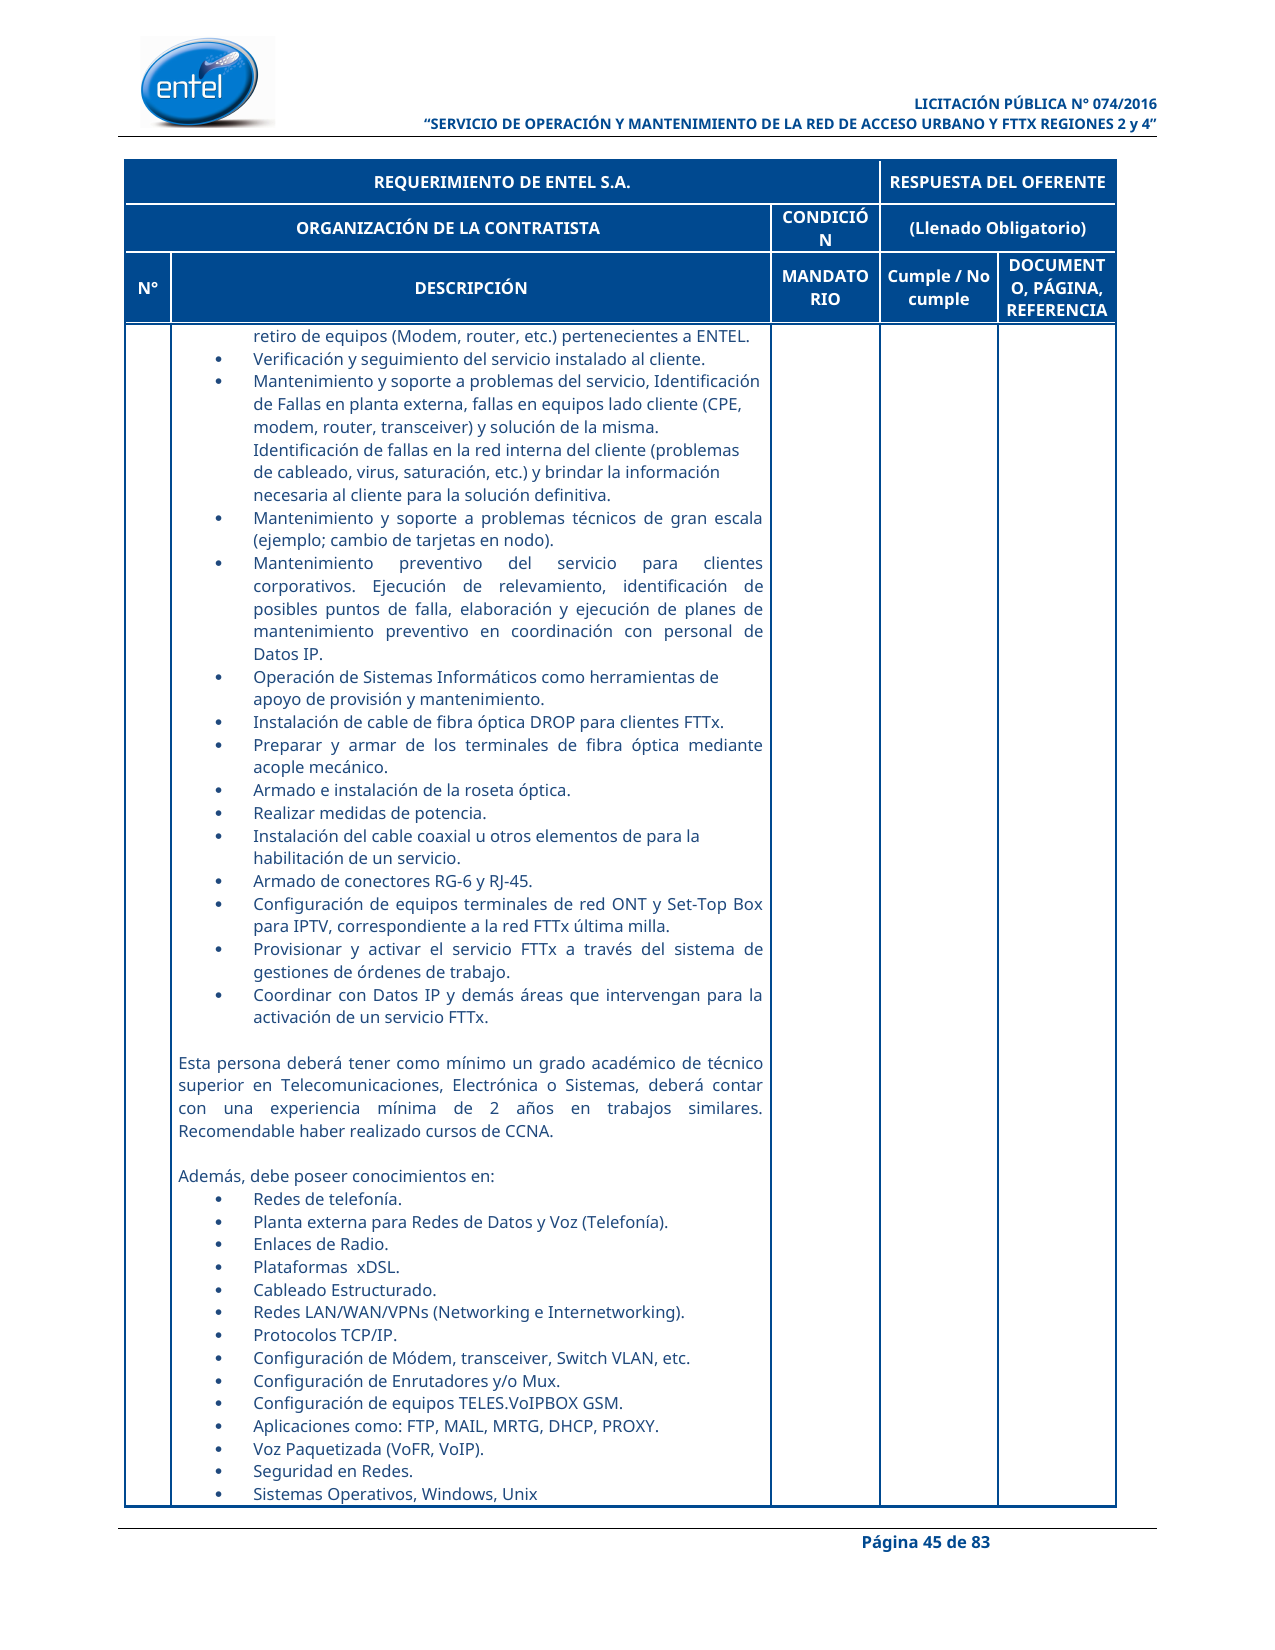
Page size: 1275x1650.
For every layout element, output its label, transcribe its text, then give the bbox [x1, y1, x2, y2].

table_cell CONDICIÓN [772, 205, 879, 251]
table_cell [999, 325, 1115, 1505]
table_cell DOCUMENTO, PÁGINA, REFERENCIA [999, 253, 1115, 322]
table_cell DESCRIPCIÓN [172, 253, 770, 322]
table_cell (Llenado Obligatorio) [881, 205, 1115, 251]
table_header REQUERIMIENTO DE ENTEL S.A. [126, 161, 879, 203]
table_cell 19 [126, 325, 170, 1505]
table_cell [881, 325, 997, 1505]
table_header RESPUESTA DEL OFERENTE [881, 161, 1115, 203]
table_cell Cumple / No cumple [881, 253, 997, 322]
picture [140, 36, 276, 128]
table_cell [772, 325, 879, 1505]
table_cell ORGANIZACIÓN DE LA CONTRATISTA [126, 205, 770, 251]
table_cell MANDATORIO [772, 253, 879, 322]
table_cell N° [126, 253, 170, 322]
